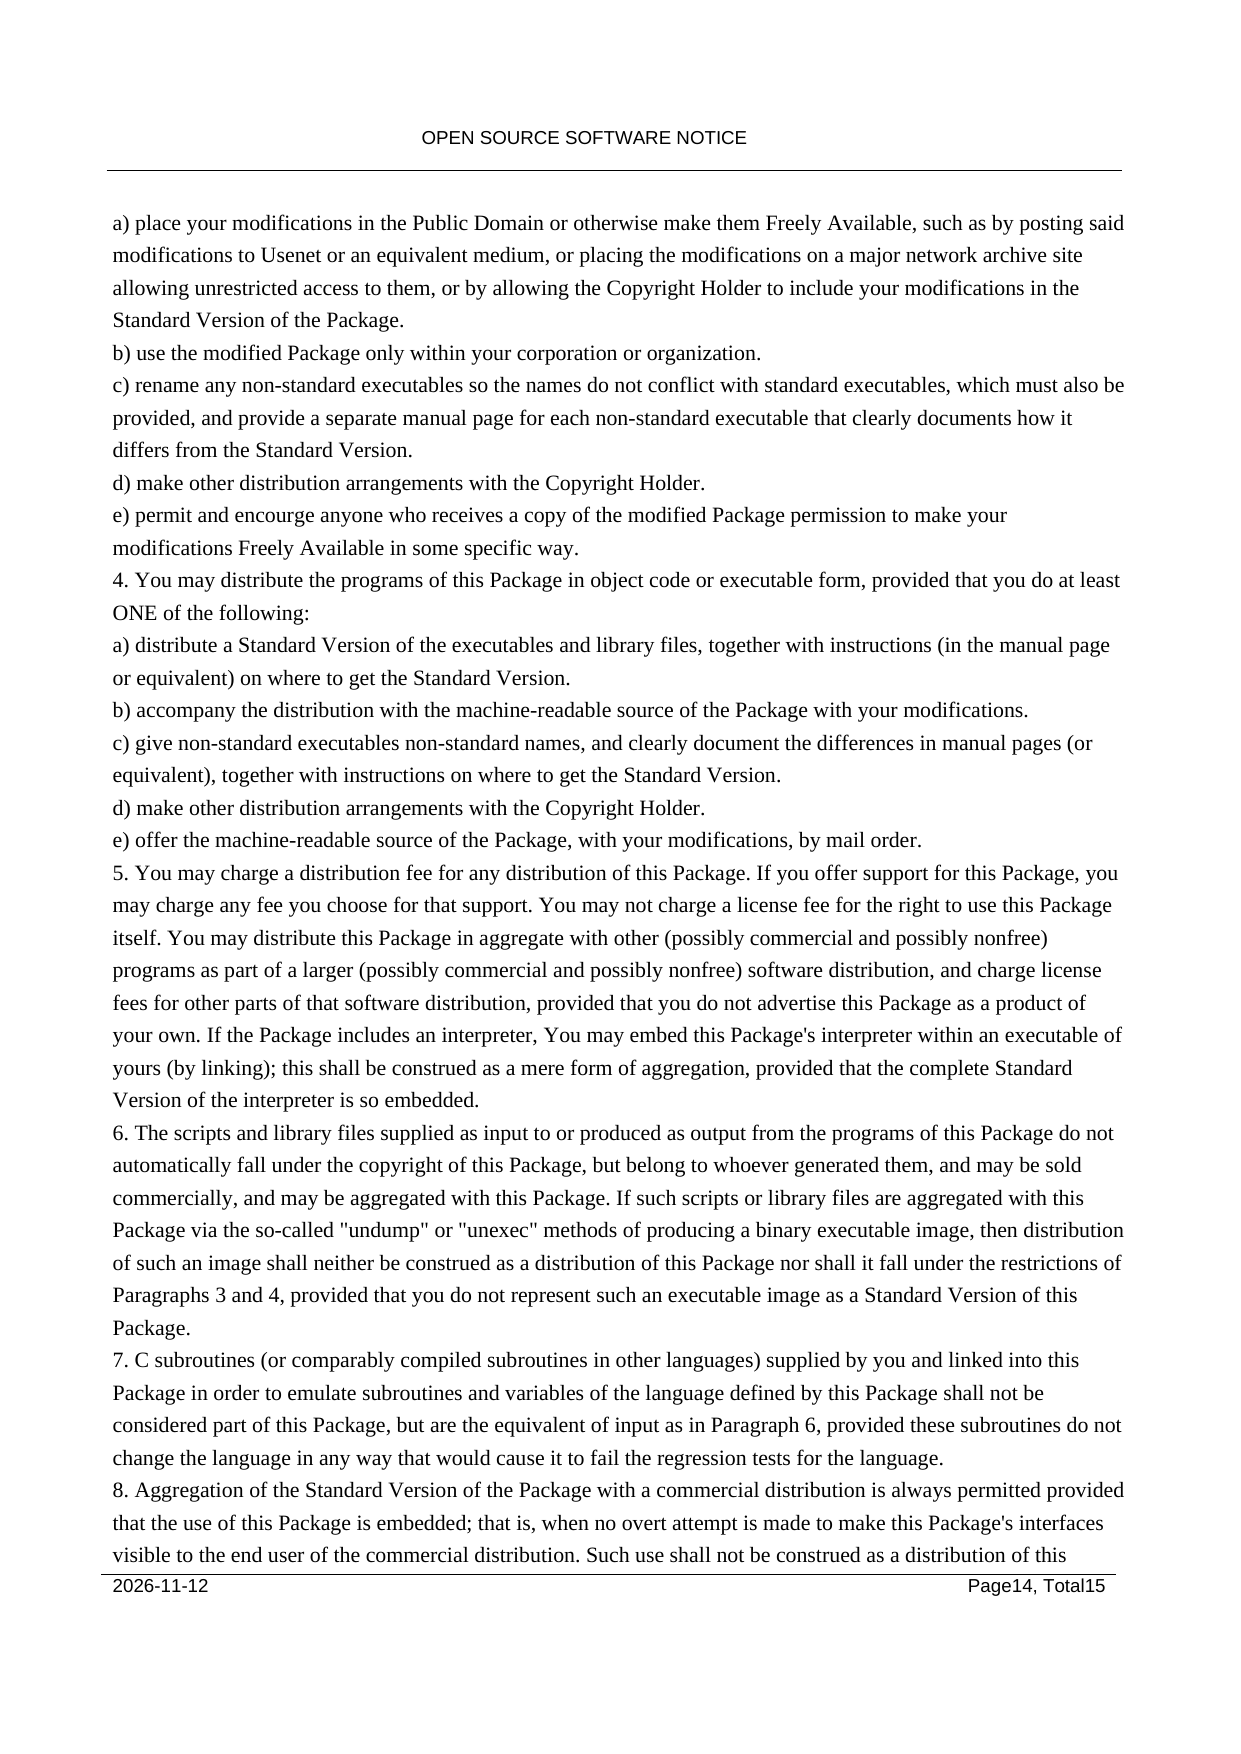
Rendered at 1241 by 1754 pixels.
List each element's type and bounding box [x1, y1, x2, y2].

text [112, 206, 1128, 1571]
